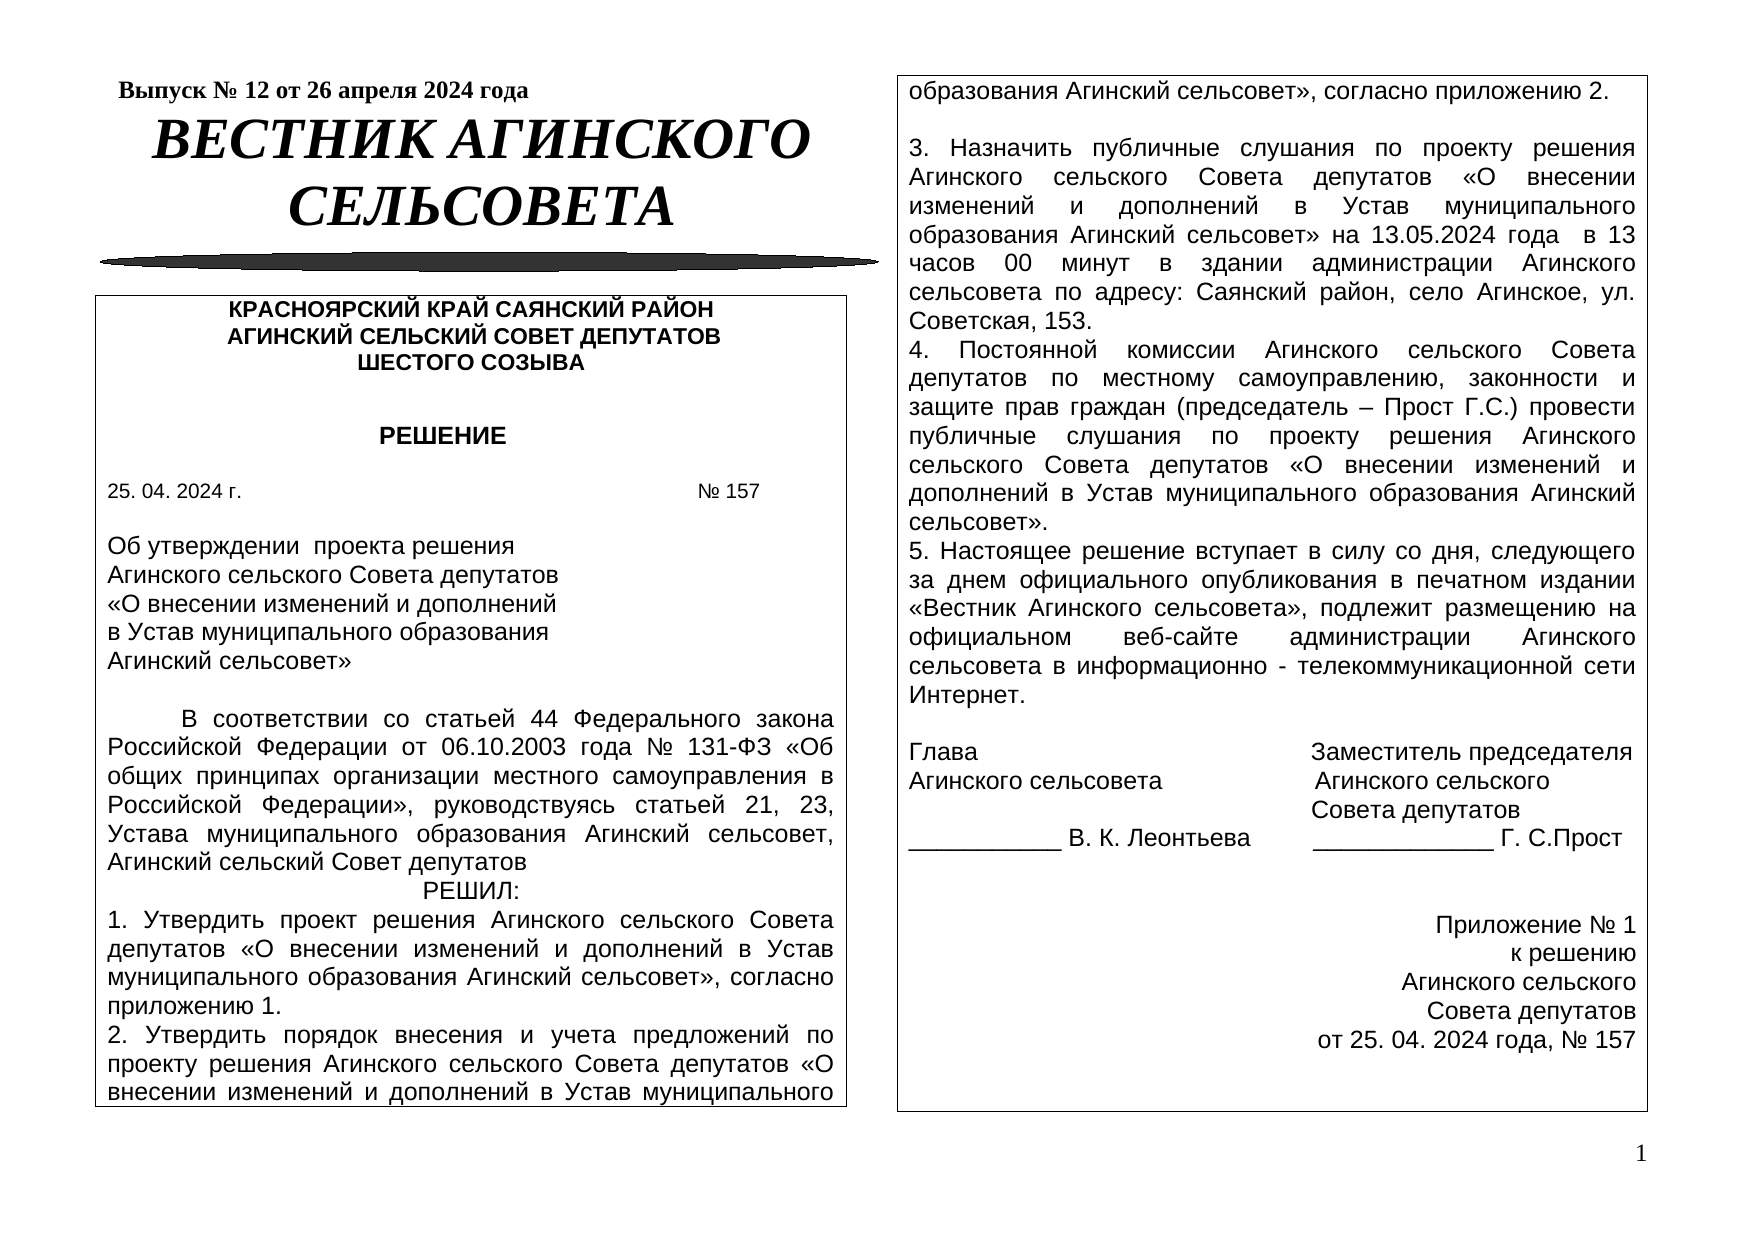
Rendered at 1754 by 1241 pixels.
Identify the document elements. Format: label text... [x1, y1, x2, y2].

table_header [96, 296, 846, 1106]
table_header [898, 76, 1647, 1111]
text ВЕСТНИК АГИНСКОГО СЕЛЬСОВЕТА [118, 104, 846, 238]
text Выпуск № 12 от 26 апреля 2024 года [118, 75, 846, 104]
